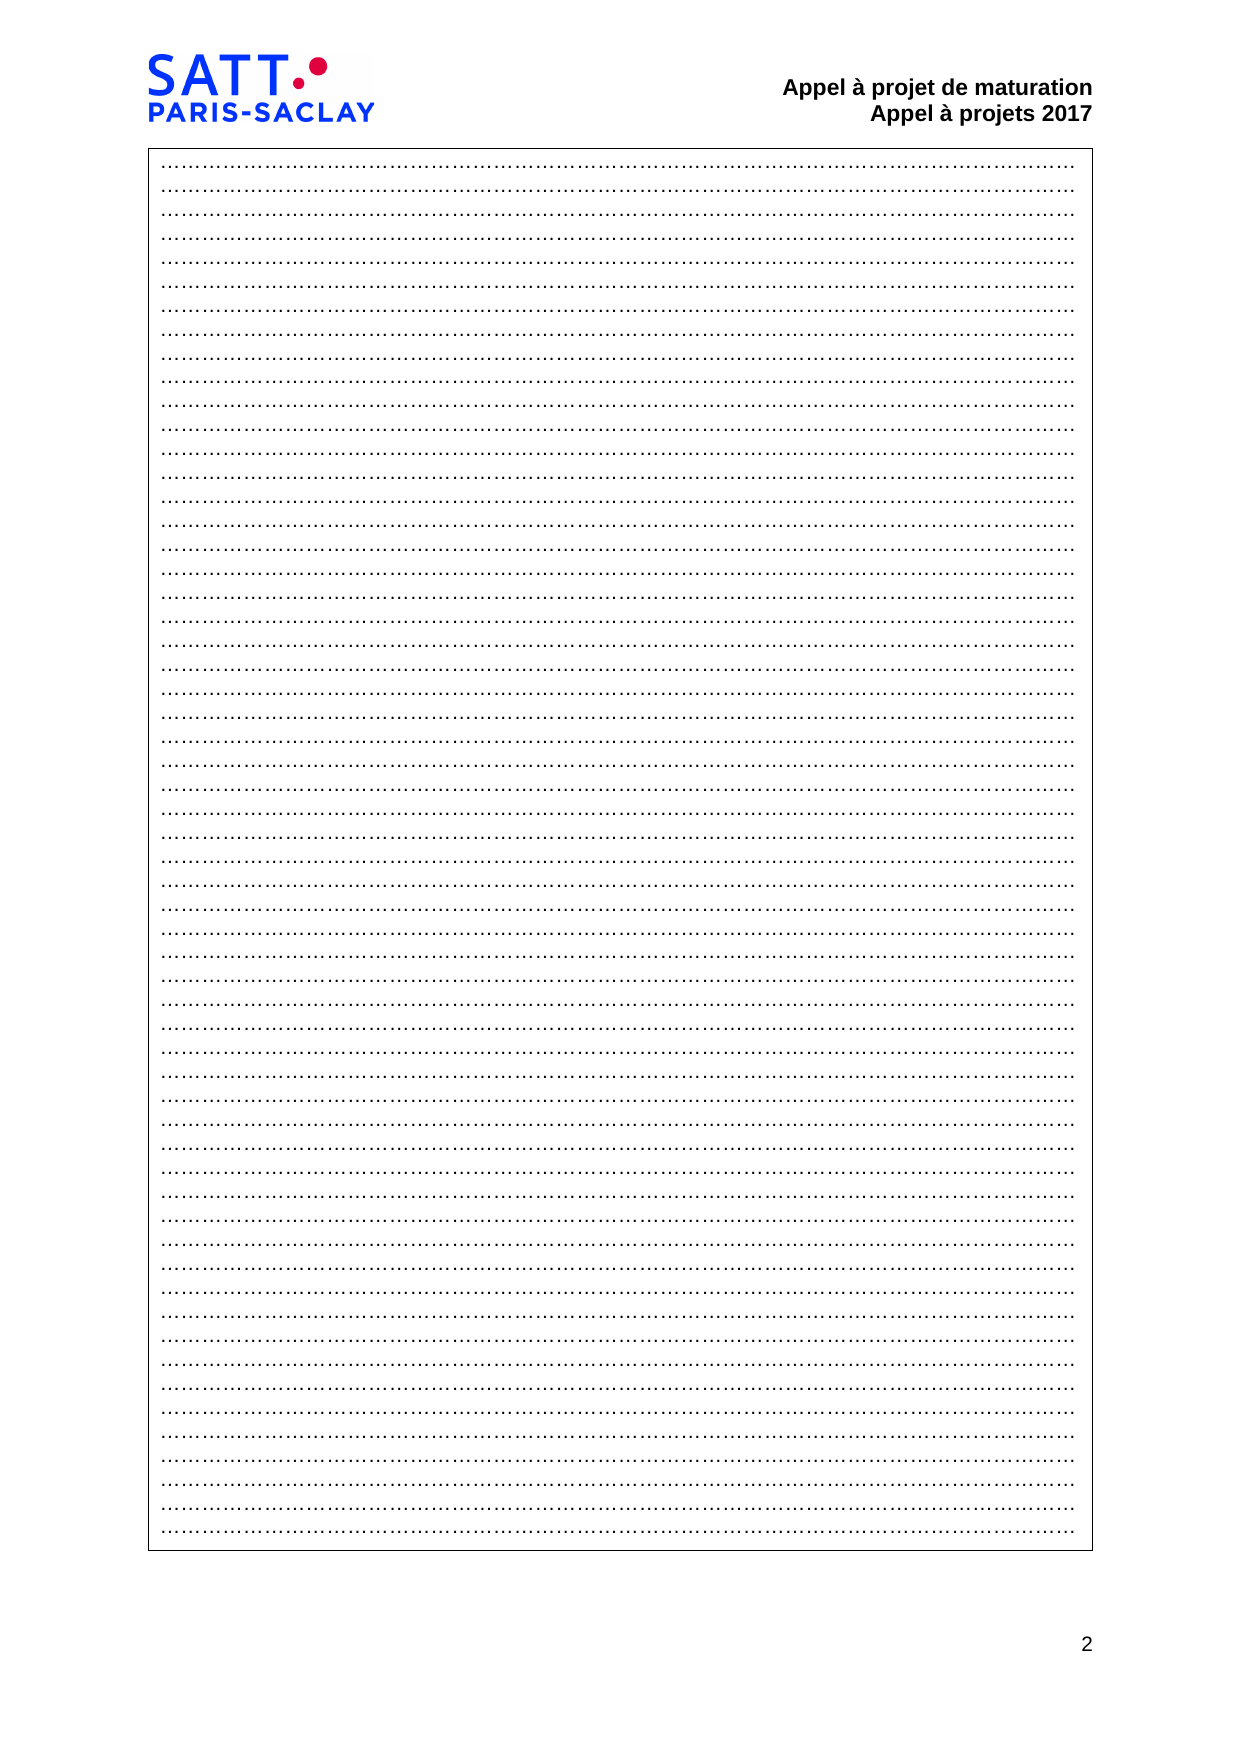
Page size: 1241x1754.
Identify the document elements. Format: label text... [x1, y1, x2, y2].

picture [148, 54, 375, 122]
table_cell …………………………………………………………………………………………………………………… ……………………………………………………………………………………………………………………………………………………………………………………………………………………………………………………………………………………………………………………………………………………………………………………………………………………………………………………………………………………………………………………………………………………………………………………………………………………………………………………………………………………………………………………………………………………………………………………………………………………………………………………………………………………………………………………………………………………………………………………………………………………………………………………………………………………………………………………………………………………………………………………………………………………………………………………………………………………………………………………………………………………………………………………………………………………………………………………………………………………………………………………………………………………………………………………………………………………………………………………………………………………………………………………………………………………………………………………………………………………………………………………………………………………………………………………………………………………………………………………………………………………………………………………………………………………………………………………………………………………………………………………………………………………………………………………………………………………………………………………………………………………………………………………………………………………………………………………………………………………………………………………………………………………………………………………………………………………………………………………………………………………………………………………………………………………………………………………………………………………………………………………………………………………………………………………………………………………………………………………………………………………………………………………………………………………………………………………………………………………………………………………………………………………………………………………………………………………………………………………………………………………………………………………………………………………………………………………………………………………………………………………………………………………………………………………………………………………………………………………………………………………………………………………………………………………………………………………………………………………………………………………………………………………………………………………………………………………………………………………………………………………………………………………………………………………………………………………………………………………………………………………………………………………………………………………………………………………………………………………………………………………………………………………………………………………………………………………………………………………………………………………………………………………………………………………………………………………………………………………………………………………………………………………………………………………………………………………………………………………………………………………………………………………………………………………………………………………………………………………………………………………………………………………………………………………………………………………………………………………………………………………………………………………………………………………………………………………………………………………………………………………………………………………………………………………………………………………………………………………………………………………………………………………………………………………………………………………………………………………………………………………………………………………………………………………………………………………………………………………………………………………………………………………………………………………………………………………………………………………………………………………………………………………………………………………………………………………………………………………………………………………………………………………………………………………………………………………………………………………………………………………………………………………………………………………………………………………………………………………………………………………………………………………………………………………………………………………………………………………………………………………………………………………………………………………………………………………………………………………………………………………………………………………………………………………………………………………………………………………………………………………………………………………………………………………………………………………. [149, 149, 1092, 1550]
